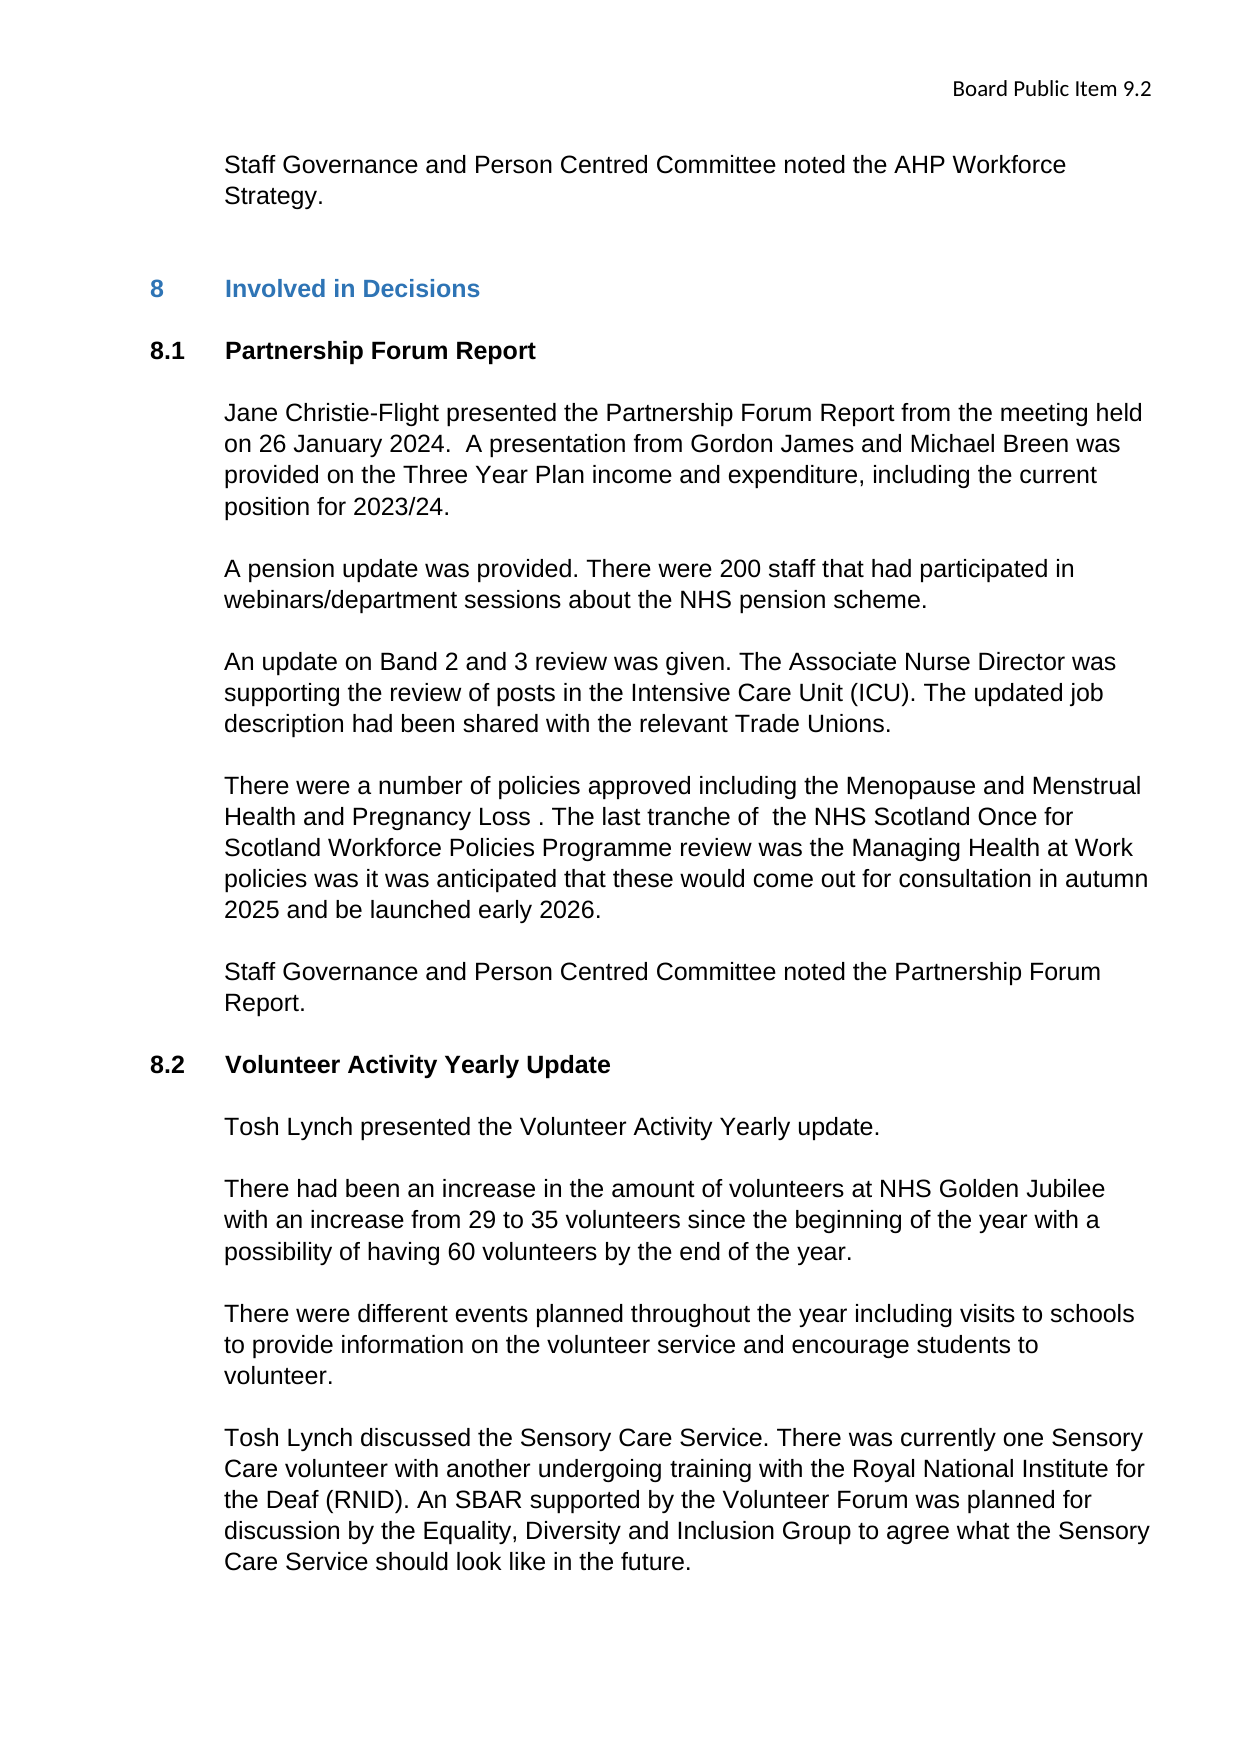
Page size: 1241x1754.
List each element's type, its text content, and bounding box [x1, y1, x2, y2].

text Staff Governance and Person Centred Committee noted the AHP Workforce Strategy. [224, 150, 1152, 210]
text Staff Governance and Person Centred Committee noted the Partnership Forum Report. [224, 957, 1152, 1017]
text 8 Involved in Decisions [150, 274, 1152, 303]
text There had been an increase in the amount of volunteers at NHS Golden Jubilee with an increase from 29 to 35 volunteers since the beginning of the year with a possibility of having 60 volunteers by the end of the year. [224, 1174, 1152, 1265]
text 8.1 Partnership Forum Report [150, 336, 1152, 365]
text Jane Christie-Flight presented the Partnership Forum Report from the meeting held on 26 January 2024. A presentation from Gordon James and Michael Breen was provided on the Three Year Plan income and expenditure, including the current position for 2023/24. [224, 398, 1152, 520]
text An update on Band 2 and 3 review was given. The Associate Nurse Director was supporting the review of posts in the Intensive Care Unit (ICU). The updated job description had been shared with the relevant Trade Unions. [224, 647, 1152, 737]
text 8.2 Volunteer Activity Yearly Update [150, 1050, 1152, 1079]
text There were a number of policies approved including the Menopause and Menstrual Health and Pregnancy Loss . The last tranche of the NHS Scotland Once for Scotland Workforce Policies Programme review was the Managing Health at Work policies was it was anticipated that these would come out for consultation in autumn 2025 and be launched early 2026. [224, 771, 1152, 924]
text A pension update was provided. There were 200 staff that had participated in webinars/department sessions about the NHS pension scheme. [224, 553, 1152, 613]
text There were different events planned throughout the year including visits to schools to provide information on the volunteer service and encourage students to volunteer. [224, 1298, 1152, 1389]
text Tosh Lynch discussed the Sensory Care Service. There was currently one Sensory Care volunteer with another undergoing training with the Royal National Institute for the Deaf (RNID). An SBAR supported by the Volunteer Forum was planned for discussion by the Equality, Diversity and Inclusion Group to agree what the Sensory Care Service should look like in the future. [224, 1423, 1152, 1576]
text Tosh Lynch presented the Volunteer Activity Yearly update. [224, 1112, 1152, 1141]
